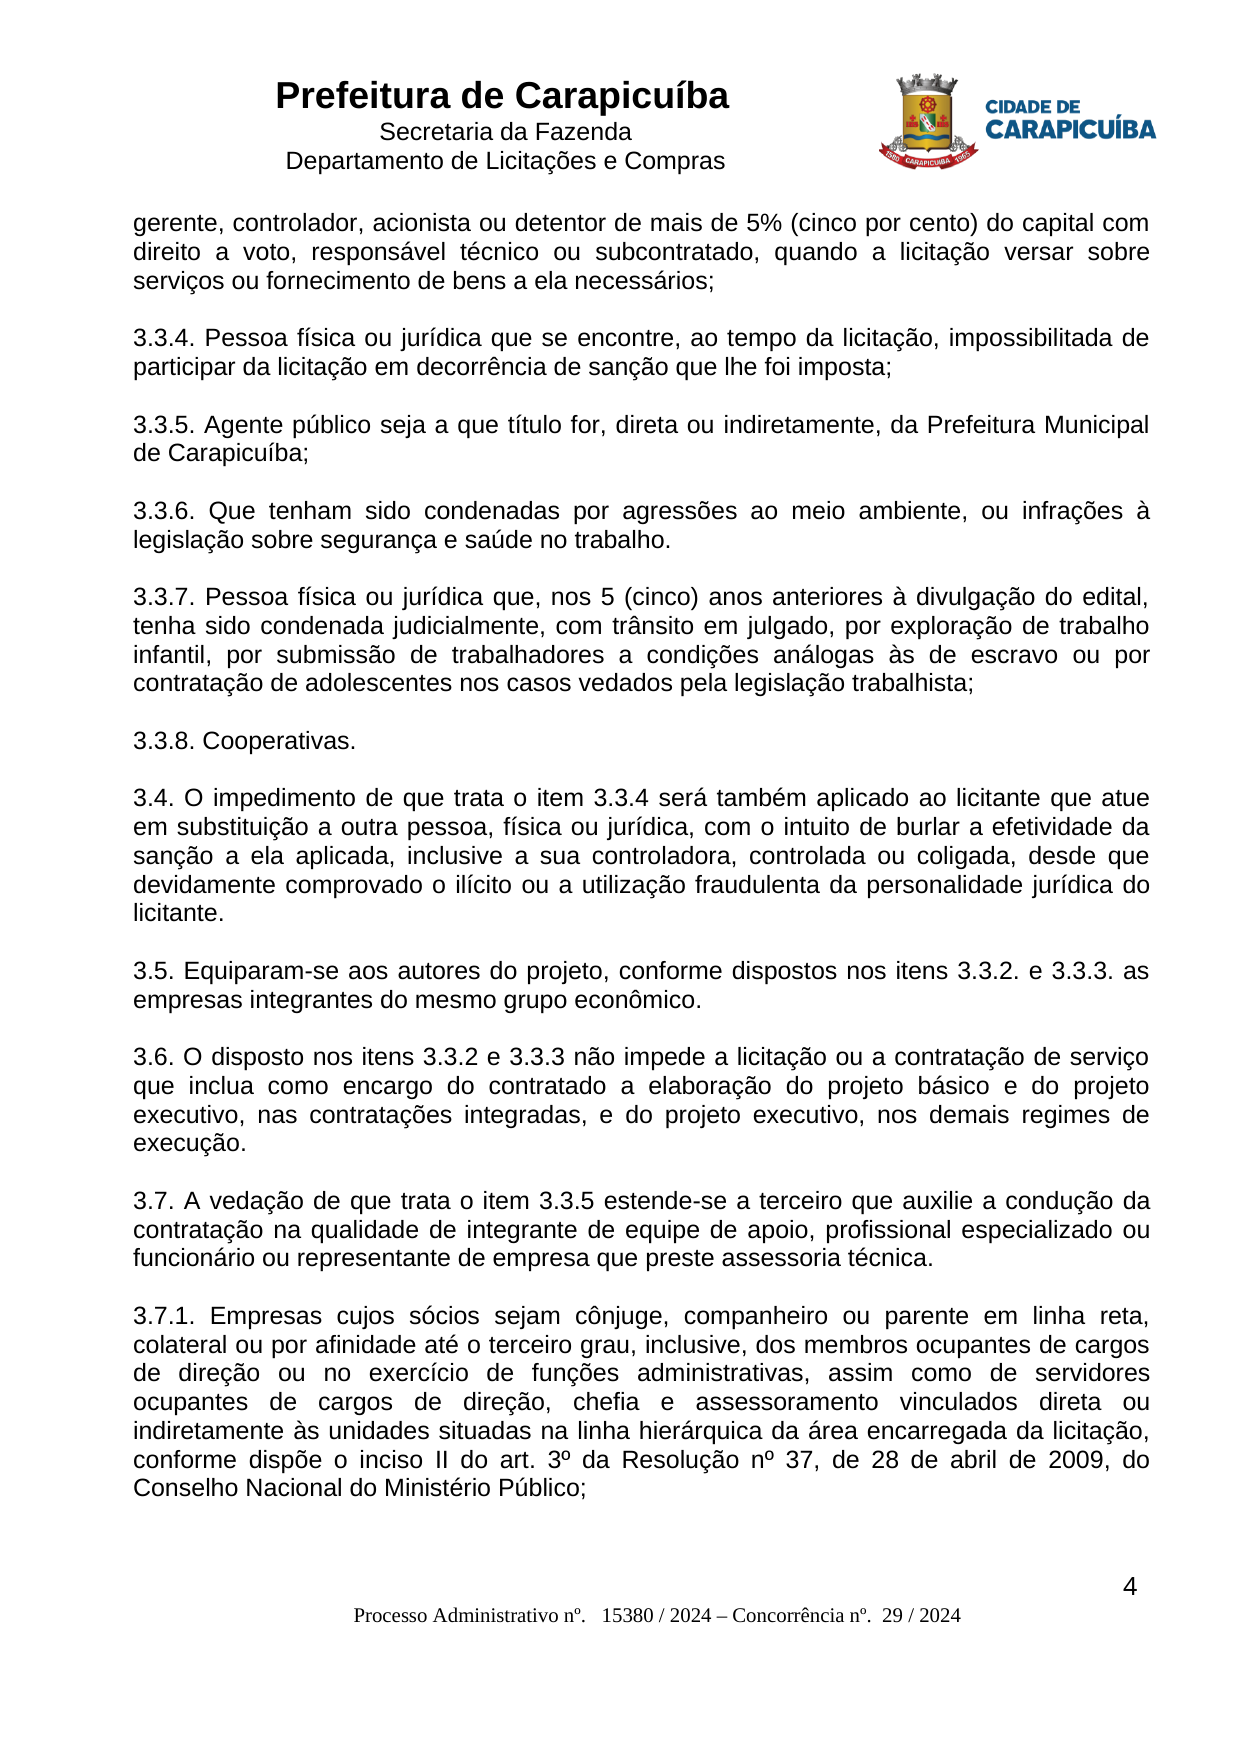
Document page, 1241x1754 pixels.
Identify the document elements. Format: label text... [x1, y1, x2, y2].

text 3.3.7. Pessoa física ou jurídica que, nos 5 (cinco) anos anteriores à divulgação do edital, tenha sido condenada judicialmente, com trânsito em julgado, por exploração de trabalho infantil, por submissão de trabalhadores a condições análogas às de escravo ou por contratação de adolescentes nos casos vedados pela legislação trabalhista; [133, 582, 1152, 697]
text 3.3.6. Que tenham sido condenadas por agressões ao meio ambiente, ou infrações à legislação sobre segurança e saúde no trabalho. [133, 496, 1152, 553]
text 3.5. Equiparam-se aos autores do projeto, conforme dispostos nos itens 3.3.2. e 3.3.3. as empresas integrantes do mesmo grupo econômico. [133, 956, 1152, 1013]
text 3.3.8. Cooperativas. [133, 726, 1152, 755]
text 3.3.4. Pessoa física ou jurídica que se encontre, ao tempo da licitação, impossibilitada de participar da licitação em decorrência de sanção que lhe foi imposta; [133, 323, 1152, 381]
text 3.7.1. Empresas cujos sócios sejam cônjuge, companheiro ou parente em linha reta, colateral ou por afinidade até o terceiro grau, inclusive, dos membros ocupantes de cargos de direção ou no exercício de funções administrativas, assim como de servidores ocupantes de cargos de direção, chefia e assessoramento vinculados direta ou indiretamente às unidades situadas na linha hierárquica da área encarregada da licitação, conforme dispõe o inciso II do art. 3º da Resolução nº 37, de 28 de abril de 2009, do Conselho Nacional do Ministério Público; [133, 1301, 1152, 1502]
text 3.4. O impedimento de que trata o item 3.3.4 será também aplicado ao licitante que atue em substituição a outra pessoa, física ou jurídica, com o intuito de burlar a efetividade da sanção a ela aplicada, inclusive a sua controladora, controlada ou coligada, desde que devidamente comprovado o ilícito ou a utilização fraudulenta da personalidade jurídica do licitante. [133, 783, 1152, 927]
text 3.6. O disposto nos itens 3.3.2 e 3.3.3 não impede a licitação ou a contratação de serviço que inclua como encargo do contratado a elaboração do projeto básico e do projeto executivo, nas contratações integradas, e do projeto executivo, nos demais regimes de execução. [133, 1042, 1152, 1157]
text 3.3.5. Agente público seja a que título for, direta ou indiretamente, da Prefeitura Municipal de Carapicuíba; [133, 410, 1152, 467]
text 3.7. A vedação de que trata o item 3.3.5 estende-se a terceiro que auxilie a condução da contratação na qualidade de integrante de equipe de apoio, profissional especializado ou funcionário ou representante de empresa que preste assessoria técnica. [133, 1186, 1152, 1272]
picture [877, 65, 1159, 172]
